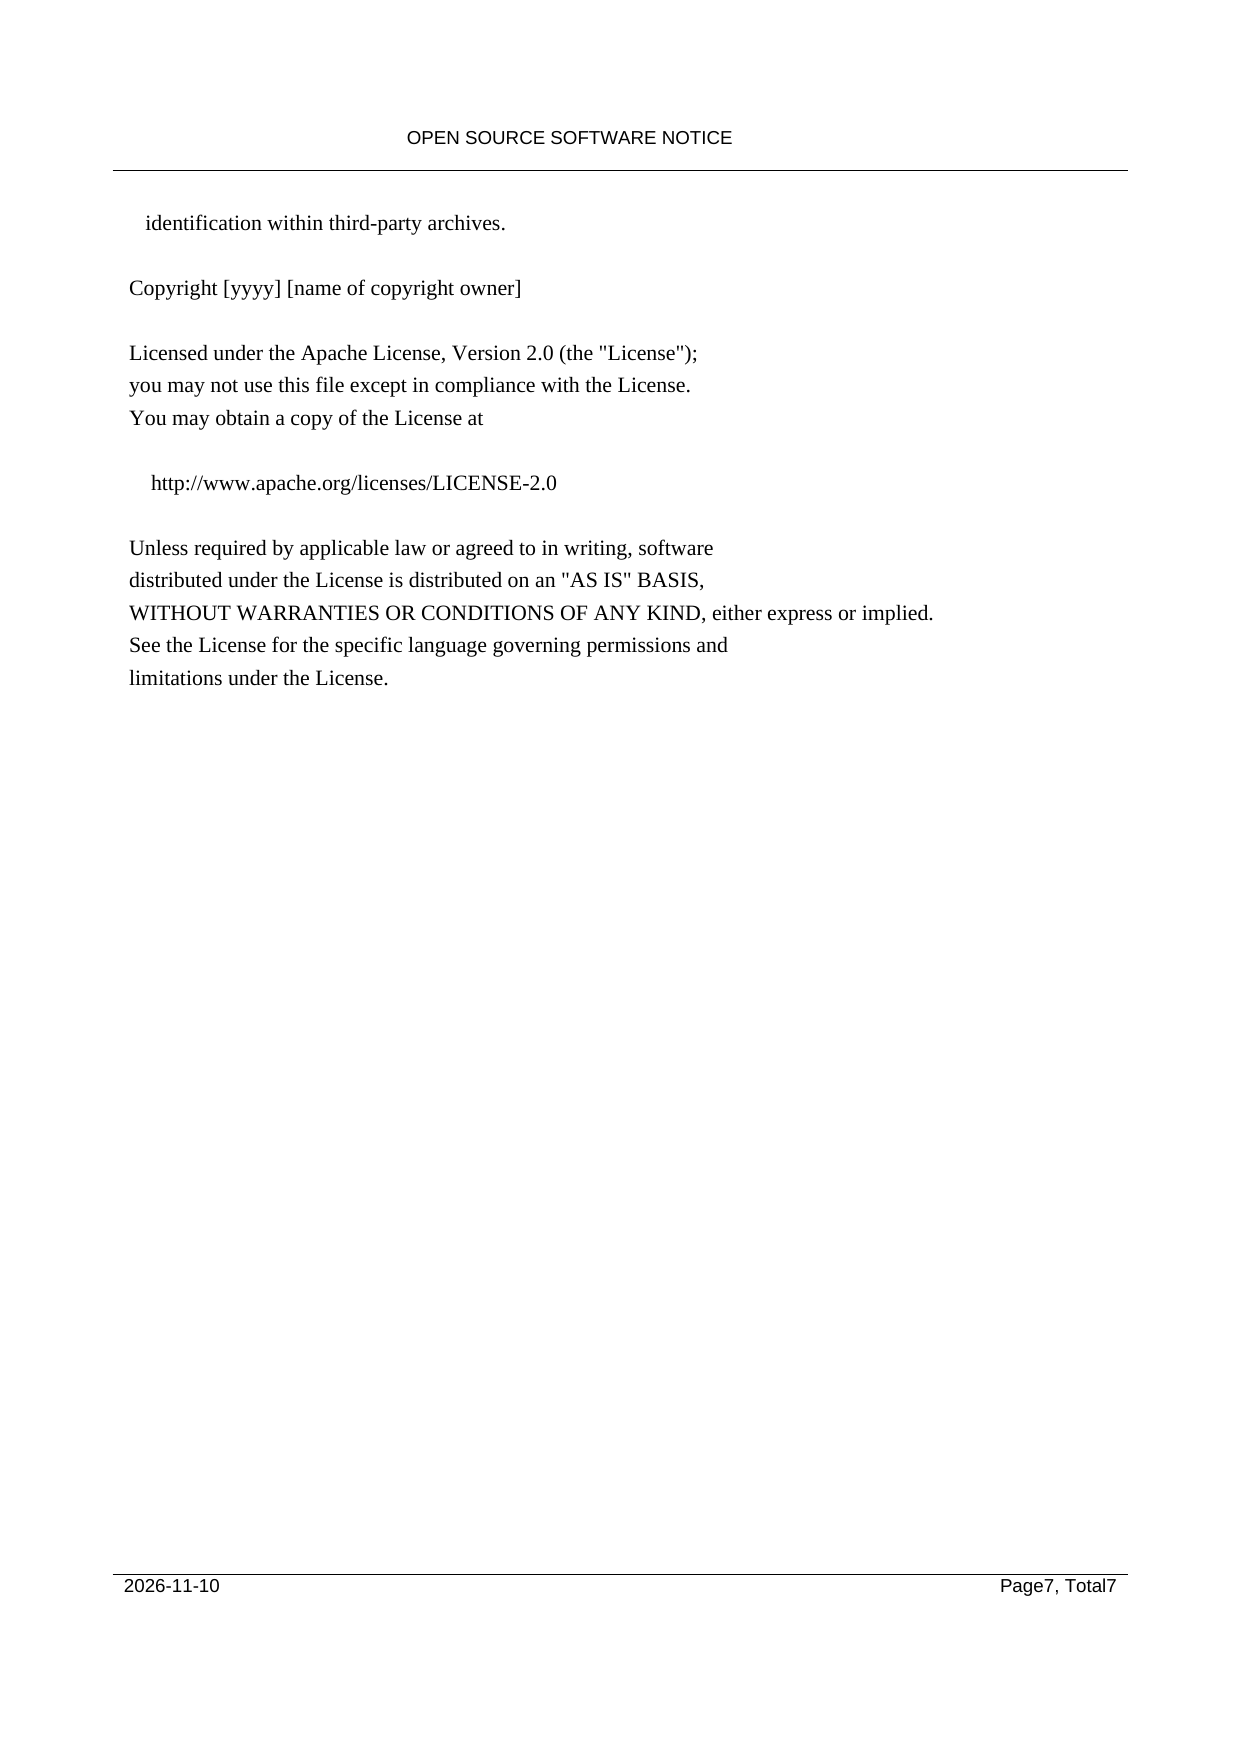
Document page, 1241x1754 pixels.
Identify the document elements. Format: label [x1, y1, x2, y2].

text [112, 206, 1128, 694]
